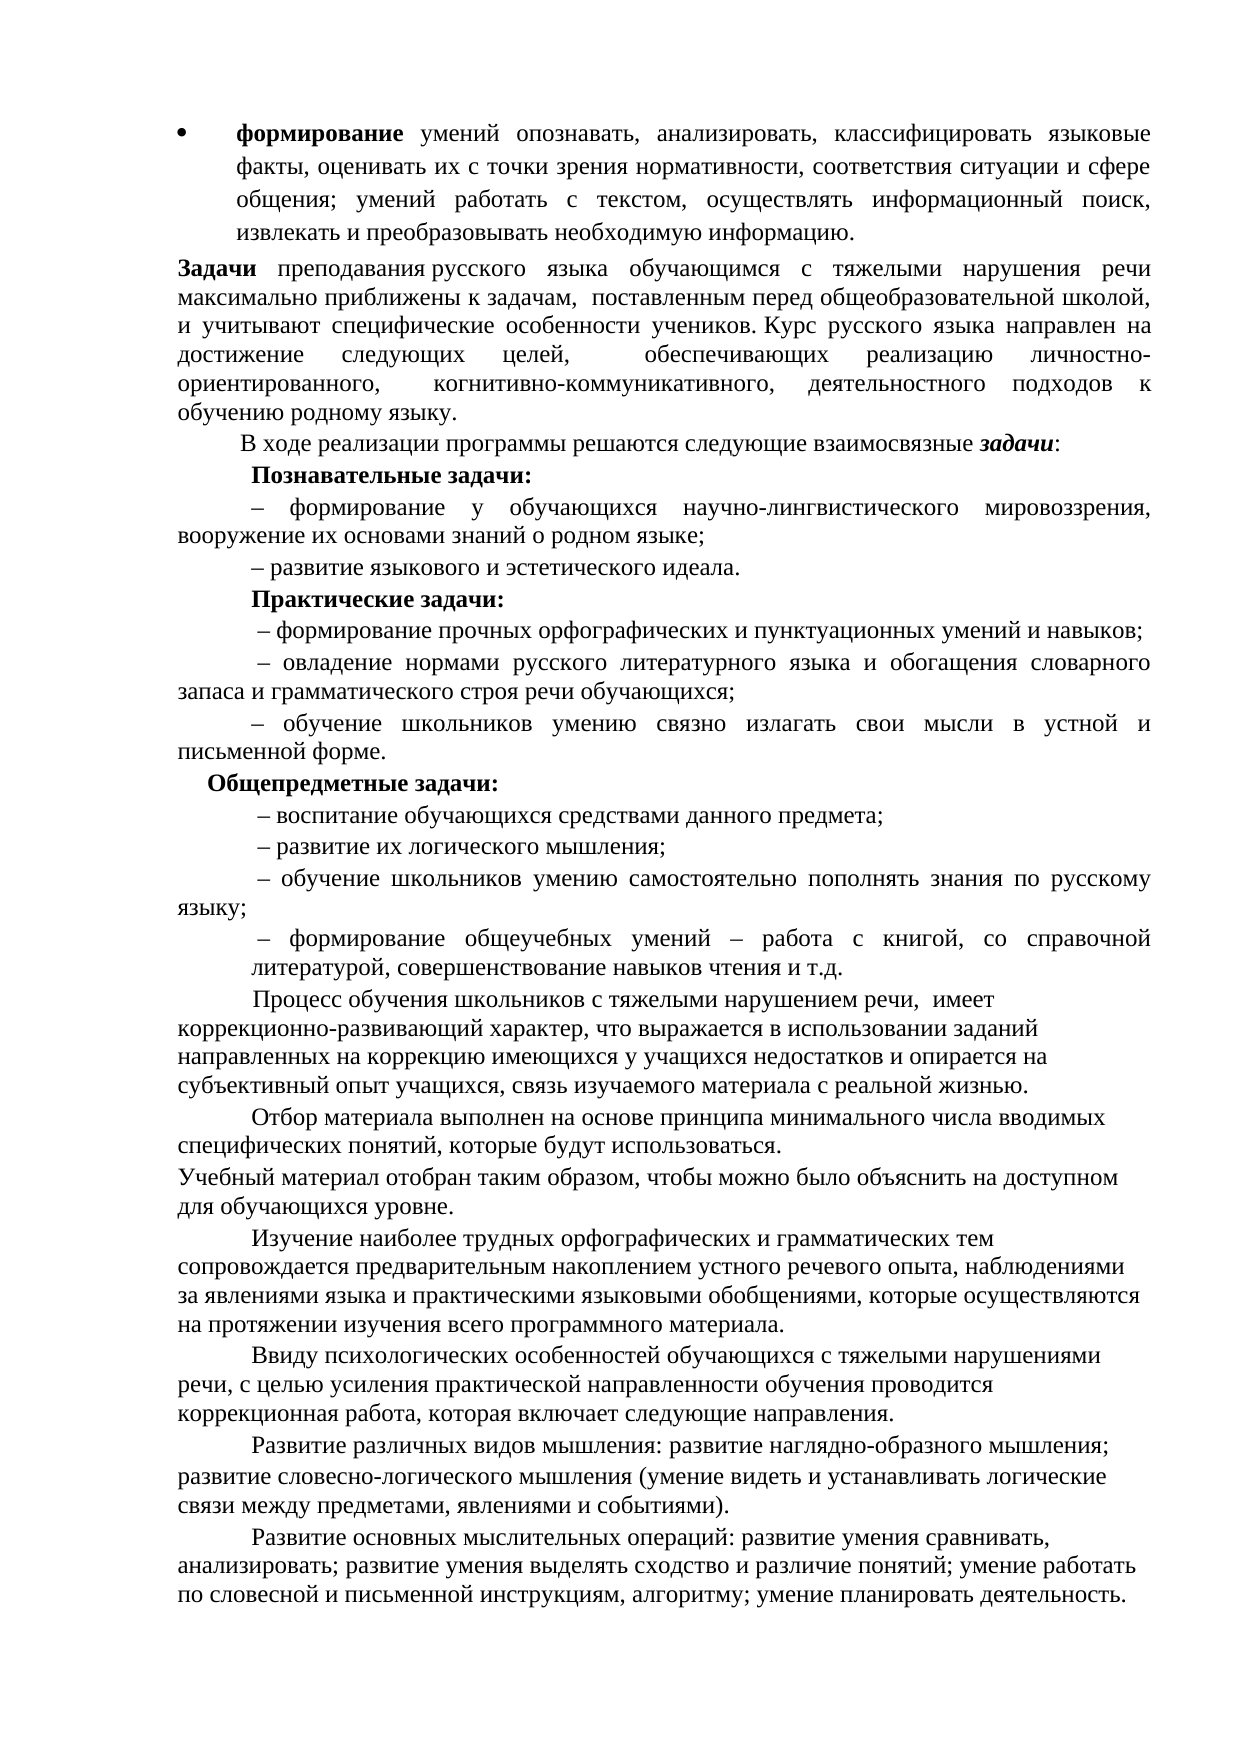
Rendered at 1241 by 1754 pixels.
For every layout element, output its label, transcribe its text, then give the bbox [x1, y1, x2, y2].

text развитие словесно-логического мышления (умение видеть и устанавливать логические связи между предметами, явлениями и событиями). [177, 1461, 1152, 1519]
text Общепредметные задачи: [207, 768, 1152, 797]
text Развитие различных видов мышления: развитие наглядно-образного мышления; [177, 1430, 1152, 1458]
text Изучение наиболее трудных орфографических и грамматических тем сопровождается предварительным накоплением устного речевого опыта, наблюдениями за явлениями языка и практическими языковыми обобщениями, которые осуществляются на протяжении изучения всего программного материала. [177, 1223, 1152, 1338]
text Развитие основных мыслительных операций: развитие умения сравнивать, анализировать; развитие умения выделять сходство и различие понятий; умение работать по словесной и письменной инструкциям, алгоритму; умение планировать деятельность. [177, 1522, 1152, 1608]
text Процесс обучения школьников с тяжелыми нарушением речи, имеет коррекционно-развивающий характер, что выражается в использовании заданий направленных на коррекцию имеющихся у учащихся недостатков и опирается на субъективный опыт учащихся, связь изучаемого материала с реальной жизнью. [177, 984, 1152, 1099]
text – развитие языкового и эстетического идеала. [177, 552, 1152, 581]
text – воспитание обучающихся средствами данного предмета; [177, 800, 1152, 828]
text Ввиду психологических особенностей обучающихся с тяжелыми нарушениями речи, с целью усиления практической направленности обучения проводится коррекционная работа, которая включает следующие направления. [177, 1341, 1152, 1427]
text Отбор материала выполнен на основе принципа минимального числа вводимых специфических понятий, которые будут использоваться. [177, 1102, 1152, 1159]
text – овладение нормами русского литературного языка и обогащения словарного запаса и грамматического строя речи обучающихся; [177, 647, 1152, 705]
text – обучение школьников умению самостоятельно пополнять знания по русскому языку; [177, 863, 1152, 921]
text Учебный материал отобран таким образом, чтобы можно было объяснить на доступном для обучающихся уровне. [177, 1162, 1152, 1220]
text – развитие их логического мышления; [177, 831, 1152, 860]
text – формирование общеучебных умений – работа с книгой, со справочной литературой, совершенствование навыков чтения и т.д. [251, 923, 1152, 981]
text Практические задачи: [177, 584, 1152, 613]
text Задачи преподавания русского языка обучающимся с тяжелыми нарушения речи максимально приближены к задачам, поставленным перед общеобразовательной школой, и учитывают специфические особенности учеников. Курс русского языка направлен на достижение следующих целей, обеспечивающих реализацию личностно-ориентированного, когнитивно-коммуникативного, деятельностного подходов к обучению родному языку. [177, 253, 1152, 426]
text – обучение школьников умению связно излагать свои мысли в устной и письменной форме. [177, 708, 1152, 765]
text – формирование прочных орфографических и пунктуационных умений и навыков; [177, 616, 1152, 644]
text Познавательные задачи: [177, 460, 1152, 489]
text – формирование у обучающихся научно-лингвистического мировоззрения, вооружение их основами знаний о родном языке; [177, 492, 1152, 549]
text В ходе реализации программы решаются следующие взаимосвязные задачи: [177, 428, 1152, 457]
list формирование умений опознавать, анализировать, классифицировать языковые факты, оценивать их с точки зрения нормативности, соответствия ситуации и сфере общения; умений работать с текстом, осуществлять информационный поиск, извлекать и преобразовывать необходимую информацию. [177, 118, 1152, 246]
